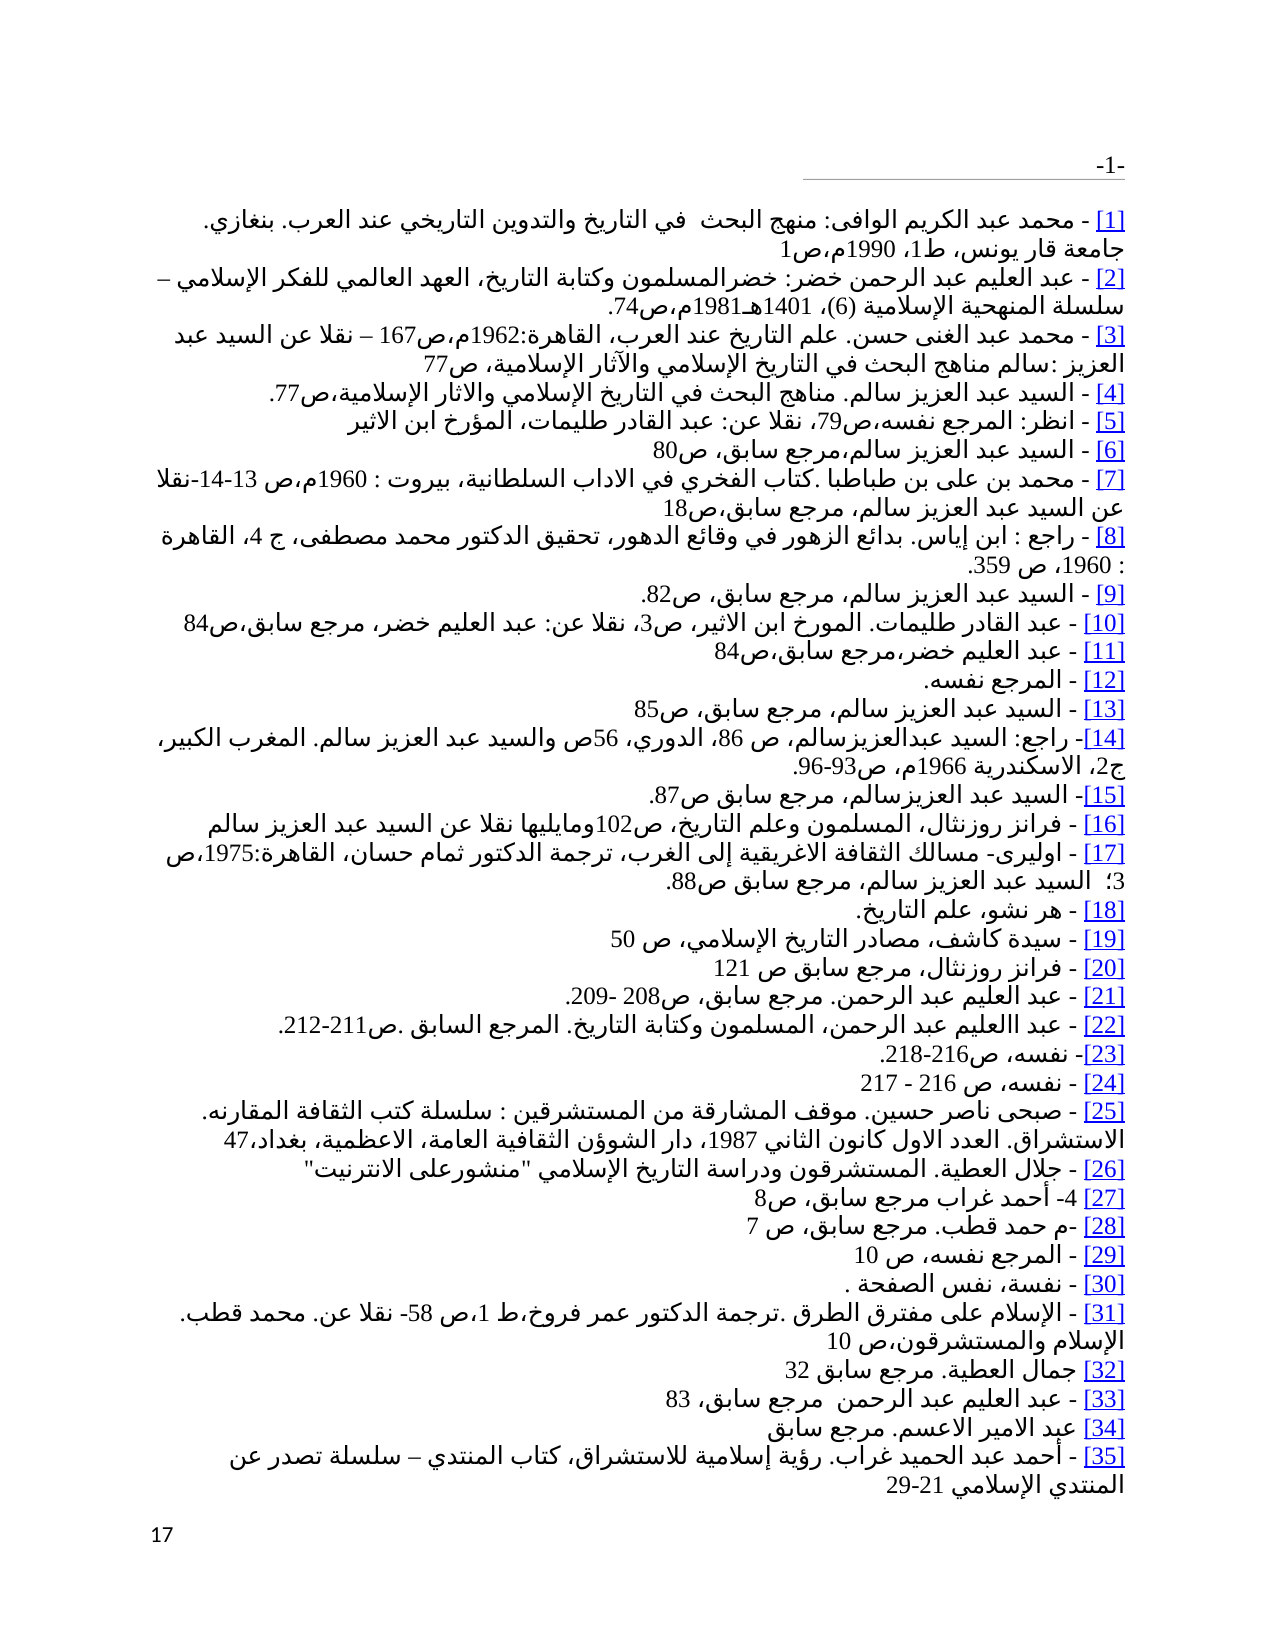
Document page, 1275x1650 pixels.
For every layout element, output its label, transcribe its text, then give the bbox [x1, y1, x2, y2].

text [35] - أحمد عبد الحميد غراب. رؤية إسلامية للاستشراق، كتاب المنتدي – سلسلة تصدر عن المنتدي الإسلامي 21-29 [150, 1441, 1125, 1499]
text [27] 4- أحمد غراب مرجع سابق، ص8 [150, 1183, 1125, 1211]
text [5] - انظر: المرجع نفسه،ص79، نقلا عن: عبد القادر طليمات، المؤرخ ابن الاثير [150, 406, 1125, 435]
text [16] - فرانز روزنثال، المسلمون وعلم التاريخ، ص102ومايليها نقلا عن السيد عبد العزيز سالم [150, 809, 1125, 838]
text [6] - السيد عبد العزيز سالم،مرجع سابق، ص80 [150, 435, 1125, 464]
text [28] -م حمد قطب. مرجع سابق، ص 7 [150, 1211, 1125, 1240]
text [24] - نفسه، ص 216 - 217 [150, 1068, 1125, 1096]
text [9] - السيد عبد العزيز سالم، مرجع سابق، ص82. [150, 579, 1125, 608]
text [23]- نفسه، ص216-218. [150, 1039, 1125, 1068]
text [2] - عبد العليم عبد الرحمن خضر: خضرالمسلمون وكتابة التاريخ، العهد العالمي للفكر الإسلامي – سلسلة المنهحية الإسلامية (6)، 1401هـ1981م،ص74. [150, 263, 1125, 320]
text [18] - هر نشو، علم التاريخ. [150, 895, 1125, 924]
text [19] - سيدة كاشف، مصادر التاريخ الإسلامي، ص 50 [150, 924, 1125, 953]
text [17] - اوليرى- مسالك الثقافة الاغريقية إلى الغرب، ترجمة الدكتور ثمام حسان، القاهرة:1975،ص3؛ السيد عبد العزيز سالم، مرجع سابق ص88. [150, 838, 1125, 895]
text -1- [150, 150, 1125, 179]
text [15]- السيد عبد العزيزسالم، مرجع سابق ص87. [150, 780, 1125, 809]
text [14]- راجع: السيد عبدالعزيزسالم، ص 86، الدوري، 56ص والسيد عبد العزيز سالم. المغرب الكبير، ج2، الاسكندرية 1966م، ص93-96. [150, 723, 1125, 780]
text [22] - عبد االعليم عبد الرحمن، المسلمون وكتابة التاريخ. المرجع السابق .ص211-212. [150, 1010, 1125, 1039]
text [11] - عبد العليم خضر،مرجع سابق،ص84 [150, 636, 1125, 665]
text [12] - المرجع نفسه. [150, 665, 1125, 694]
text [29] - المرجع نفسه، ص 10 [150, 1240, 1125, 1269]
text [21] - عبد العليم عبد الرحمن. مرجع سابق، ص208 -209. [150, 981, 1125, 1010]
text [13] - السيد عبد العزيز سالم، مرجع سابق، ص85 [150, 694, 1125, 723]
text [32] جمال العطية. مرجع سابق 32 [150, 1355, 1125, 1384]
text [26] - جلال العطية. المستشرقون ودراسة التاريخ الإسلامي "منشورعلى الانترنيت" [150, 1154, 1125, 1183]
text [25] - صبحى ناصر حسين. موقف المشارقة من المستشرقين : سلسلة كتب الثقافة المقارنه. الاستشراق. العدد الاول كانون الثاني 1987، دار الشوؤن الثقافية العامة، الاعظمية، بغداد،47 [150, 1096, 1125, 1154]
text [4] - السيد عبد العزيز سالم. مناهج البحث في التاريخ الإسلامي والاثار الإسلامية،ص77. [150, 378, 1125, 406]
text [30] - نفسة، نفس الصفحة . [150, 1269, 1125, 1298]
text [10] - عبد القادر طليمات. المورخ ابن الاثير، ص3، نقلا عن: عبد العليم خضر، مرجع سابق،ص84 [150, 608, 1125, 636]
text [33] - عبد العليم عبد الرحمن مرجع سابق، 83 [150, 1384, 1125, 1413]
text [1] - محمد عبد الكريم الوافى: منهج البحث في التاريخ والتدوين التاريخي عند العرب. بنغازي. جامعة قار يونس، ط1، 1990م،ص1 [150, 205, 1125, 263]
text [8] - راجع : ابن إياس. بدائع الزهور في وقائع الدهور، تحقيق الدكتور محمد مصطفى، ج 4، القاهرة : 1960، ص 359. [150, 521, 1125, 579]
text [7] - محمد بن على بن طباطبا .كتاب الفخري في الاداب السلطانية، بيروت : 1960م،ص 13-14-نقلا عن السيد عبد العزيز سالم، مرجع سابق،ص18 [150, 464, 1125, 521]
text [3] - محمد عبد الغنى حسن. علم التاريخ عند العرب، القاهرة:1962م،ص167 – نقلا عن السيد عبد العزيز :سالم مناهج البحث في التاريخ الإسلامي والآثار الإسلامية، ص77 [150, 320, 1125, 378]
text [31] - الإسلام على مفترق الطرق .ترجمة الدكتور عمر فروخ،ط 1،ص 58- نقلا عن. محمد قطب. الإسلام والمستشرقون،ص 10 [150, 1298, 1125, 1355]
text [20] - فرانز روزنثال، مرجع سابق ص 121 [150, 953, 1125, 981]
text [34] عبد الامير الاعسم. مرجع سابق [150, 1413, 1125, 1441]
